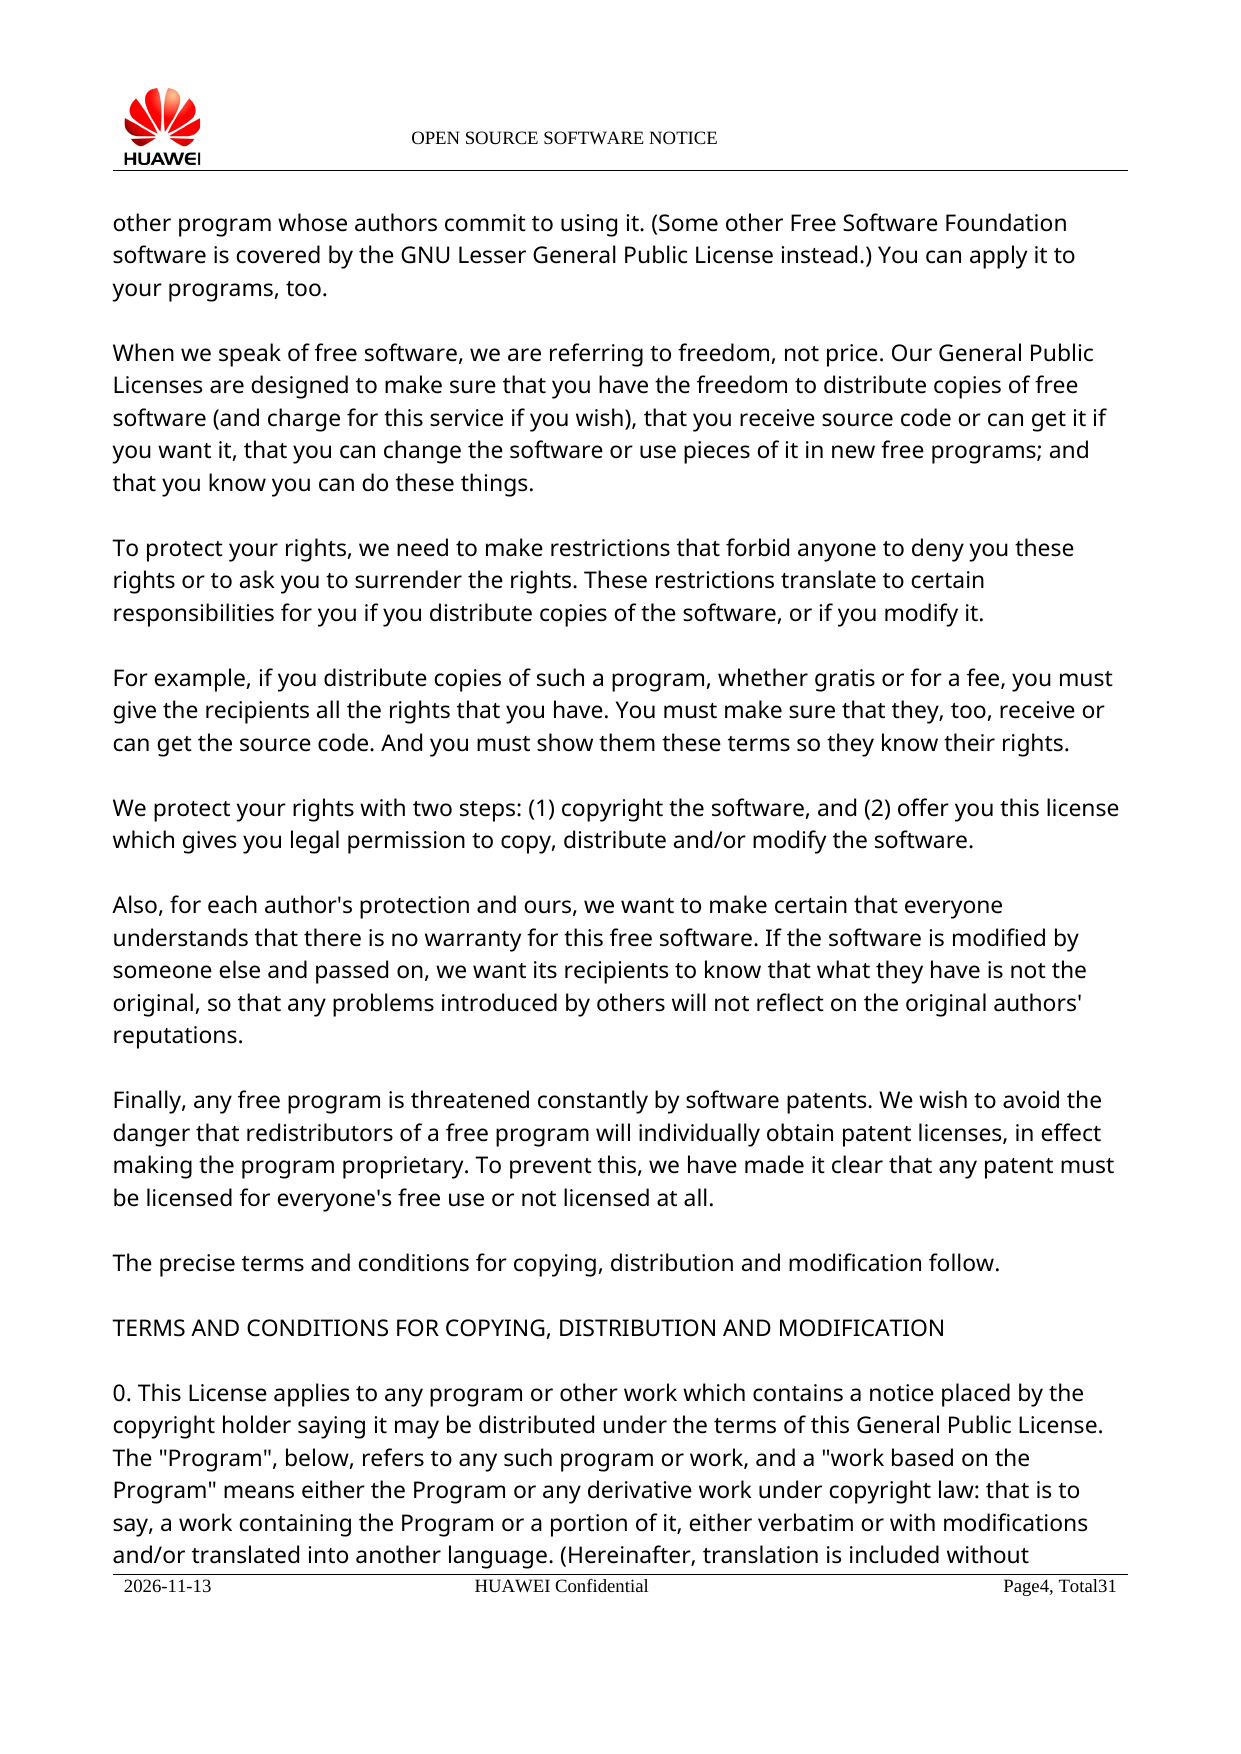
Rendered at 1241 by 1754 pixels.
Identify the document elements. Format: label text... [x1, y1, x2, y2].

text We protect your rights with two steps: (1) copyright the software, and (2) offer you this license which gives you legal permission to copy, distribute and/or modify the software. [112, 791, 1128, 856]
text TERMS AND CONDITIONS FOR COPYING, DISTRIBUTION AND MODIFICATION [112, 1311, 1128, 1344]
picture [124, 88, 201, 165]
text When we speak of free software, we are referring to freedom, not price. Our General Public Licenses are designed to make sure that you have the freedom to distribute copies of free software (and charge for this service if you wish), that you receive source code or can get it if you want it, that you can change the software or use pieces of it in new free programs; and that you know you can do these things. [112, 336, 1128, 499]
text Finally, any free program is threatened constantly by software patents. We wish to avoid the danger that redistributors of a free program will individually obtain patent licenses, in effect making the program proprietary. To prevent this, we have made it clear that any patent must be licensed for everyone's free use or not licensed at all. [112, 1084, 1128, 1214]
text For example, if you distribute copies of such a program, whether gratis or for a fee, you must give the recipients all the rights that you have. You must make sure that they, too, receive or can get the source code. And you must show them these terms so they know their rights. [112, 661, 1128, 759]
text To protect your rights, we need to make restrictions that forbid anyone to deny you these rights or to ask you to surrender the rights. These restrictions translate to certain responsibilities for you if you distribute copies of the software, or if you modify it. [112, 531, 1128, 629]
text The precise terms and conditions for copying, distribution and modification follow. [112, 1246, 1128, 1279]
text Also, for each author's protection and ours, we want to make certain that everyone understands that there is no warranty for this free software. If the software is modified by someone else and passed on, we want its recipients to know that what they have is not the original, so that any problems introduced by others will not reflect on the original authors' reputations. [112, 889, 1128, 1051]
